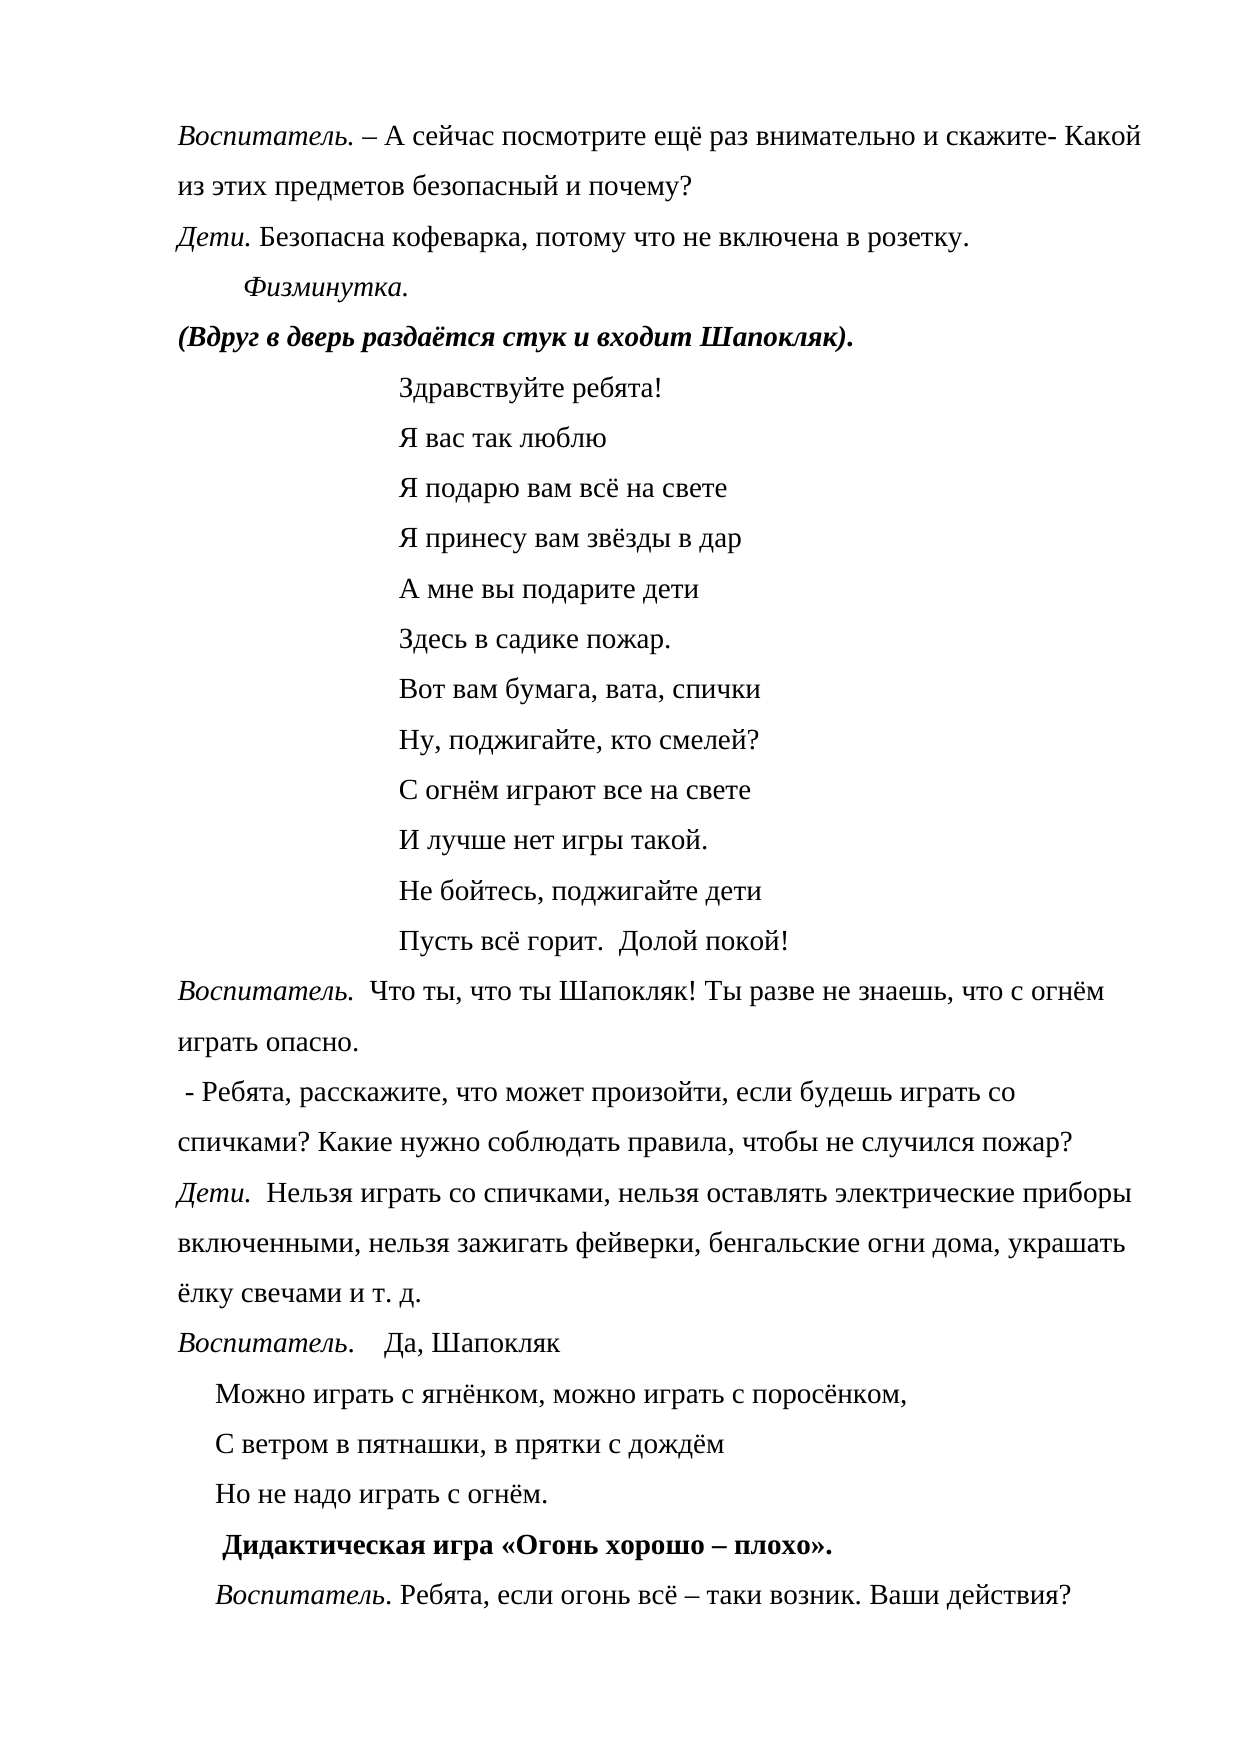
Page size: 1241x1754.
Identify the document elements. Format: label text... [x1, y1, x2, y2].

text Здравствуйте ребята! [177, 370, 1152, 403]
text Пусть всё горит. Долой покой! [177, 923, 1152, 957]
text Я принесу вам звёзды в дар [177, 521, 1152, 554]
text С ветром в пятнашки, в прятки с дождём [215, 1426, 1152, 1460]
text Дети. Нельзя играть со спичками, нельзя оставлять электрические приборы включенными, нельзя зажигать фейверки, бенгальские огни дома, украшать ёлку свечами и т. д. [177, 1175, 1152, 1309]
text Воспитатель. Ребята, если огонь всё – таки возник. Ваши действия? [215, 1577, 1152, 1611]
text Можно играть с ягнёнком, можно играть с поросёнком, [215, 1376, 1152, 1409]
text С огнём играют все на свете [177, 772, 1152, 806]
text Вот вам бумага, вата, спички [177, 672, 1152, 705]
text Воспитатель. Что ты, что ты Шапокляк! Ты разве не знаешь, что с огнём играть опасно. [177, 973, 1152, 1057]
text И лучше нет игры такой. [177, 822, 1152, 856]
text Воспитатель. Да, Шапокляк [177, 1326, 1152, 1359]
text Воспитатель. – А сейчас посмотрите ещё раз внимательно и скажите- Какой из этих предметов безопасный и почему? [177, 118, 1152, 202]
text А мне вы подарите дети [177, 571, 1152, 604]
text Дети. Безопасна кофеварка, потому что не включена в розетку. [177, 219, 1152, 252]
text Здесь в садике пожар. [177, 621, 1152, 655]
text Я вас так люблю [177, 420, 1152, 453]
text Я подарю вам всё на свете [177, 470, 1152, 504]
text Ну, поджигайте, кто смелей? [177, 722, 1152, 755]
text - Ребята, расскажите, что может произойти, если будешь играть со спичками? Какие нужно соблюдать правила, чтобы не случился пожар? [177, 1074, 1152, 1158]
text Дидактическая игра «Огонь хорошо – плохо». [215, 1527, 1152, 1560]
text (Вдруг в дверь раздаётся стук и входит Шапокляк). [177, 319, 1152, 353]
text Не бойтесь, поджигайте дети [177, 873, 1152, 906]
text Но не надо играть с огнём. [215, 1477, 1152, 1510]
text Физминутка. [177, 269, 1152, 303]
